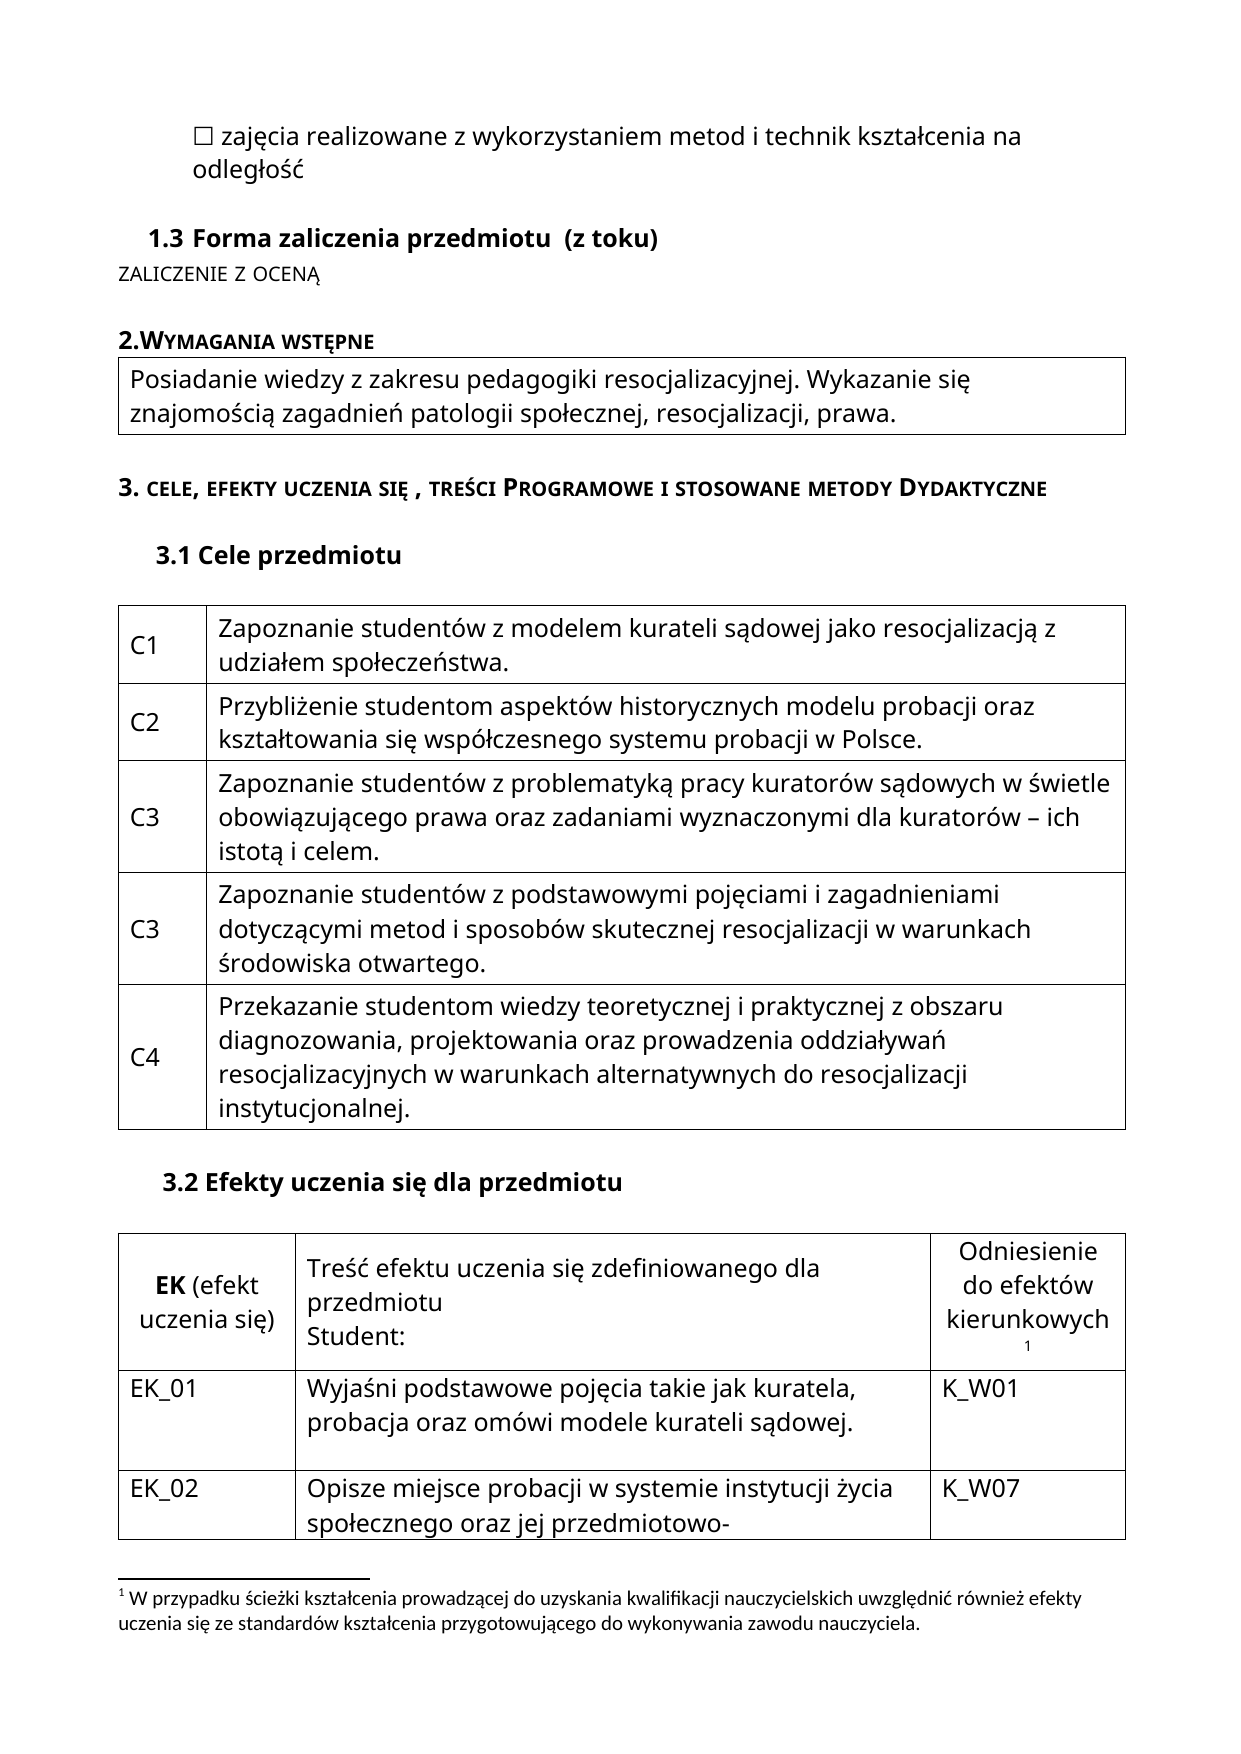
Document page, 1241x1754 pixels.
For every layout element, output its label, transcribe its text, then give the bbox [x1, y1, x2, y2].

table_header Treść efektu uczenia się zdefiniowanego dla przedmiotu Student: [296, 1234, 930, 1370]
table_cell Zapoznanie studentów z podstawowymi pojęciami i zagadnieniami dotyczącymi metod i sposobów skutecznej resocjalizacji w warunkach środowiska otwartego. [207, 873, 1125, 983]
table_cell C2 [119, 684, 206, 760]
text 3.1 Cele przedmiotu [156, 537, 1122, 571]
table_cell Zapoznanie studentów z problematyką pracy kuratorów sądowych w świetle obowiązującego prawa oraz zadaniami wyznaczonymi dla kuratorów – ich istotą i celem. [207, 761, 1125, 872]
table_cell K_W01 [931, 1371, 1125, 1470]
table_header Odniesienie do efektów kierunkowych [931, 1234, 1125, 1370]
table_cell K_W07 [931, 1471, 1125, 1539]
text ☐ zajęcia realizowane z wykorzystaniem metod i technik kształcenia na odległość [192, 118, 1122, 186]
text 1.3 Forma zaliczenia przedmiotu (z toku) [148, 220, 1122, 254]
table_header Posiadanie wiedzy z zakresu pedagogiki resocjalizacyjnej. Wykazanie się znajomością zagadnień patologii społecznej, resocjalizacji, prawa. [119, 358, 1125, 434]
text 3.2 Efekty uczenia się dla przedmiotu [162, 1164, 1122, 1198]
text 2.Wymagania wstępne [118, 322, 1122, 357]
table_cell C3 [119, 761, 206, 872]
text 3. cele, efekty uczenia się , treści Programowe i stosowane metody Dydaktyczne [118, 469, 1122, 503]
table_cell C3 [119, 873, 206, 983]
table_header EK (efekt uczenia się) [119, 1234, 295, 1370]
table_cell EK_02 [119, 1471, 295, 1539]
table_cell EK_01 [119, 1371, 295, 1470]
text zaliczenie z oceną [118, 254, 1122, 288]
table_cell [296, 1471, 930, 1539]
table_cell Przybliżenie studentom aspektów historycznych modelu probacji oraz kształtowania się współczesnego systemu probacji w Polsce. [207, 684, 1125, 760]
table_header C1 [119, 606, 206, 683]
table_cell C4 [119, 985, 206, 1129]
table_cell Wyjaśni podstawowe pojęcia takie jak kuratela, probacja oraz omówi modele kurateli sądowej. [296, 1371, 930, 1470]
table_header Zapoznanie studentów z modelem kurateli sądowej jako resocjalizacją z udziałem społeczeństwa. [207, 606, 1125, 683]
table_cell Przekazanie studentom wiedzy teoretycznej i praktycznej z obszaru diagnozowania, projektowania oraz prowadzenia oddziaływań resocjalizacyjnych w warunkach alternatywnych do resocjalizacji instytucjonalnej. [207, 985, 1125, 1129]
